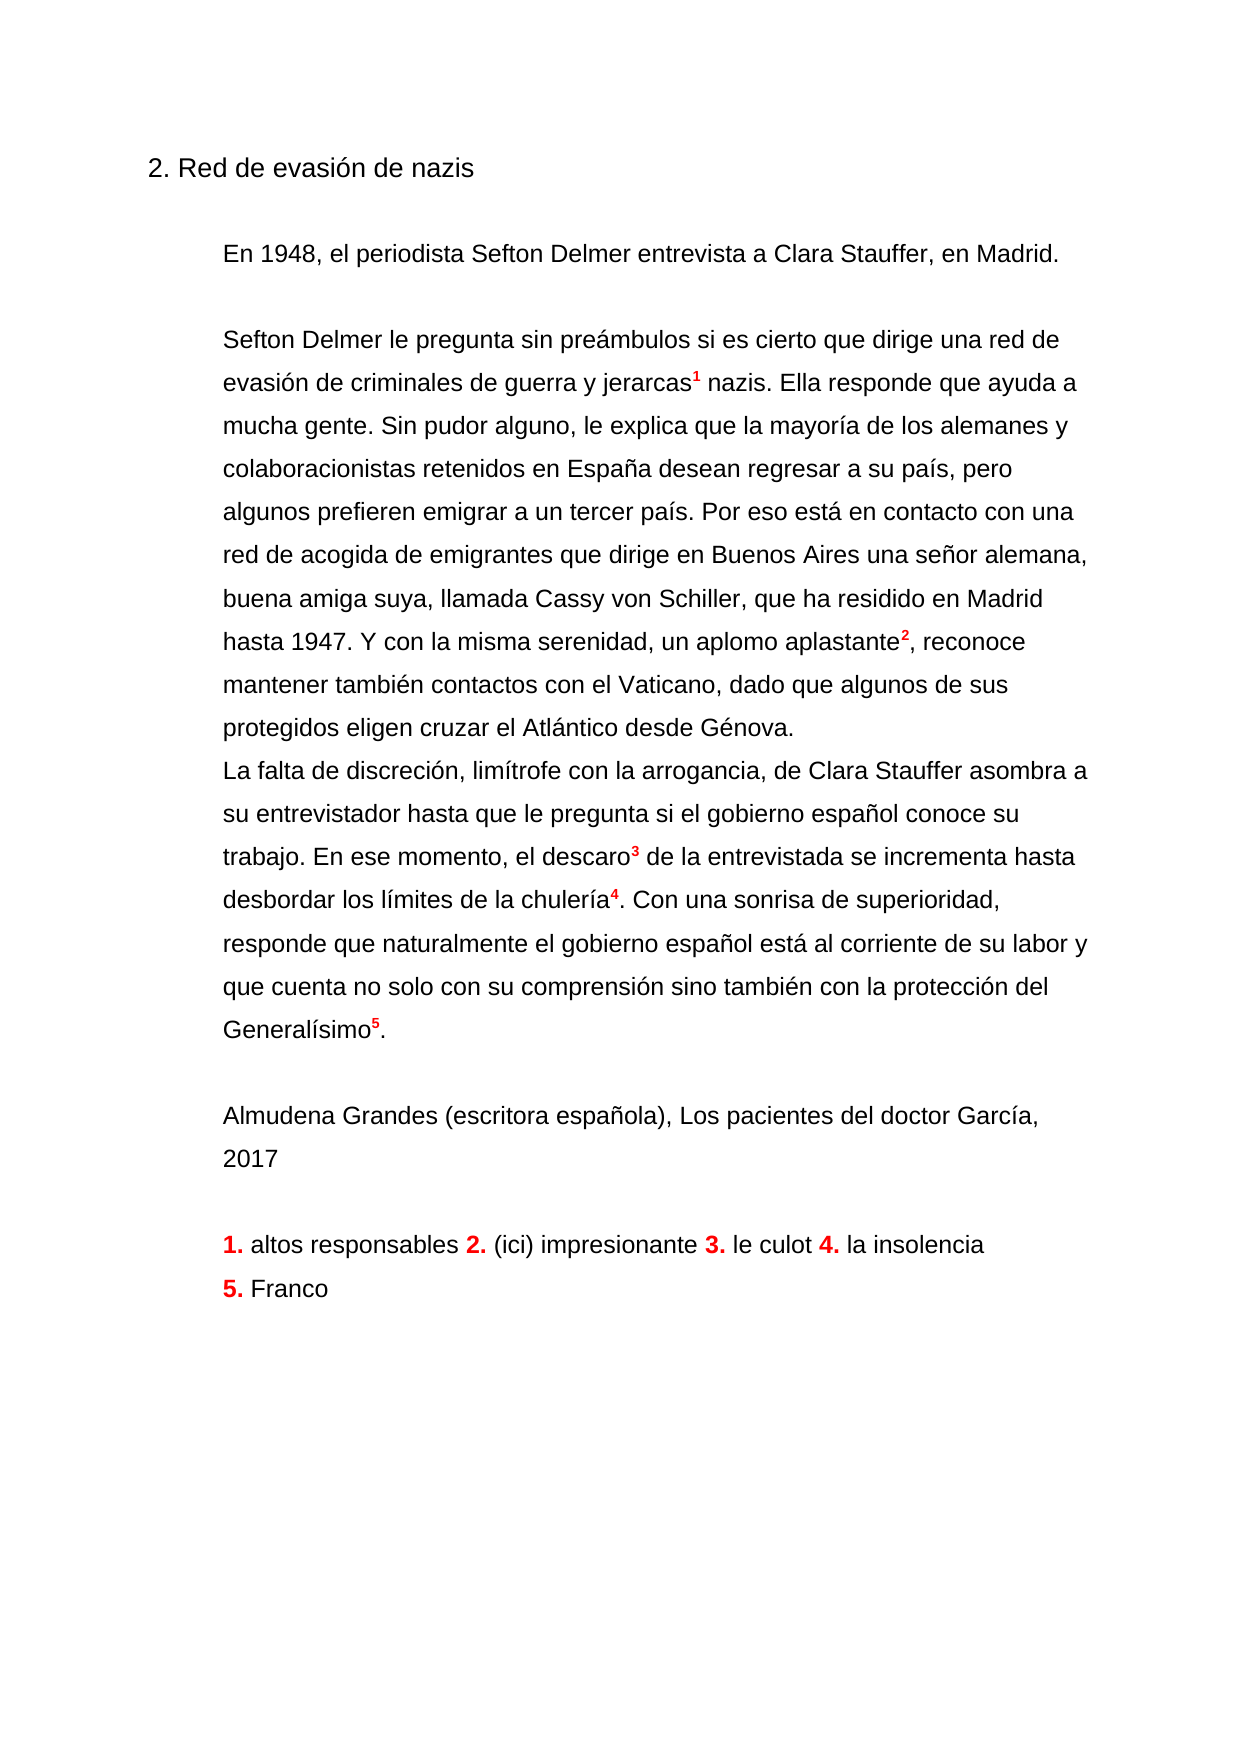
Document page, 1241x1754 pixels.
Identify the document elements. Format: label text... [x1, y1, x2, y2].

list La falta de discreción, limítrofe con la arrogancia, de Clara Stauffer asombra a su entrevistador hasta que le pregunta si el gobierno español conoce su trabajo. En ese momento, el descaro3 de la entrevistada se incrementa hasta desbordar los límites de la chulería4. Con una sonrisa de superioridad, responde que naturalmente el gobierno español está al corriente de su labor y que cuenta no solo con su comprensión sino también con la protección del Generalísimo5. [223, 756, 1093, 1044]
list 1. altos responsables 2. (ici) impresionante 3. le culot 4. la insolencia [223, 1231, 1093, 1259]
list Almudena Grandes (escritora española), Los pacientes del doctor García, 2017 [223, 1101, 1093, 1173]
list 5. Franco [223, 1274, 1093, 1302]
subtitle 2. Red de evasión de nazis [148, 152, 1093, 183]
list En 1948, el periodista Sefton Delmer entrevista a Clara Stauffer, en Madrid. [223, 239, 1093, 267]
list Sefton Delmer le pregunta sin preámbulos si es cierto que dirige una red de evasión de criminales de guerra y jerarcas1 nazis. Ella responde que ayuda a mucha gente. Sin pudor alguno, le explica que la mayoría de los alemanes y colaboracionistas retenidos en España desean regresar a su país, pero algunos prefieren emigrar a un tercer país. Por eso está en contacto con una red de acogida de emigrantes que dirige en Buenos Aires una señor alemana, buena amiga suya, llamada Cassy von Schiller, que ha residido en Madrid hasta 1947. Y con la misma serenidad, un aplomo aplastante2, reconoce mantener también contactos con el Vaticano, dado que algunos de sus protegidos eligen cruzar el Atlántico desde Génova. [223, 325, 1093, 742]
